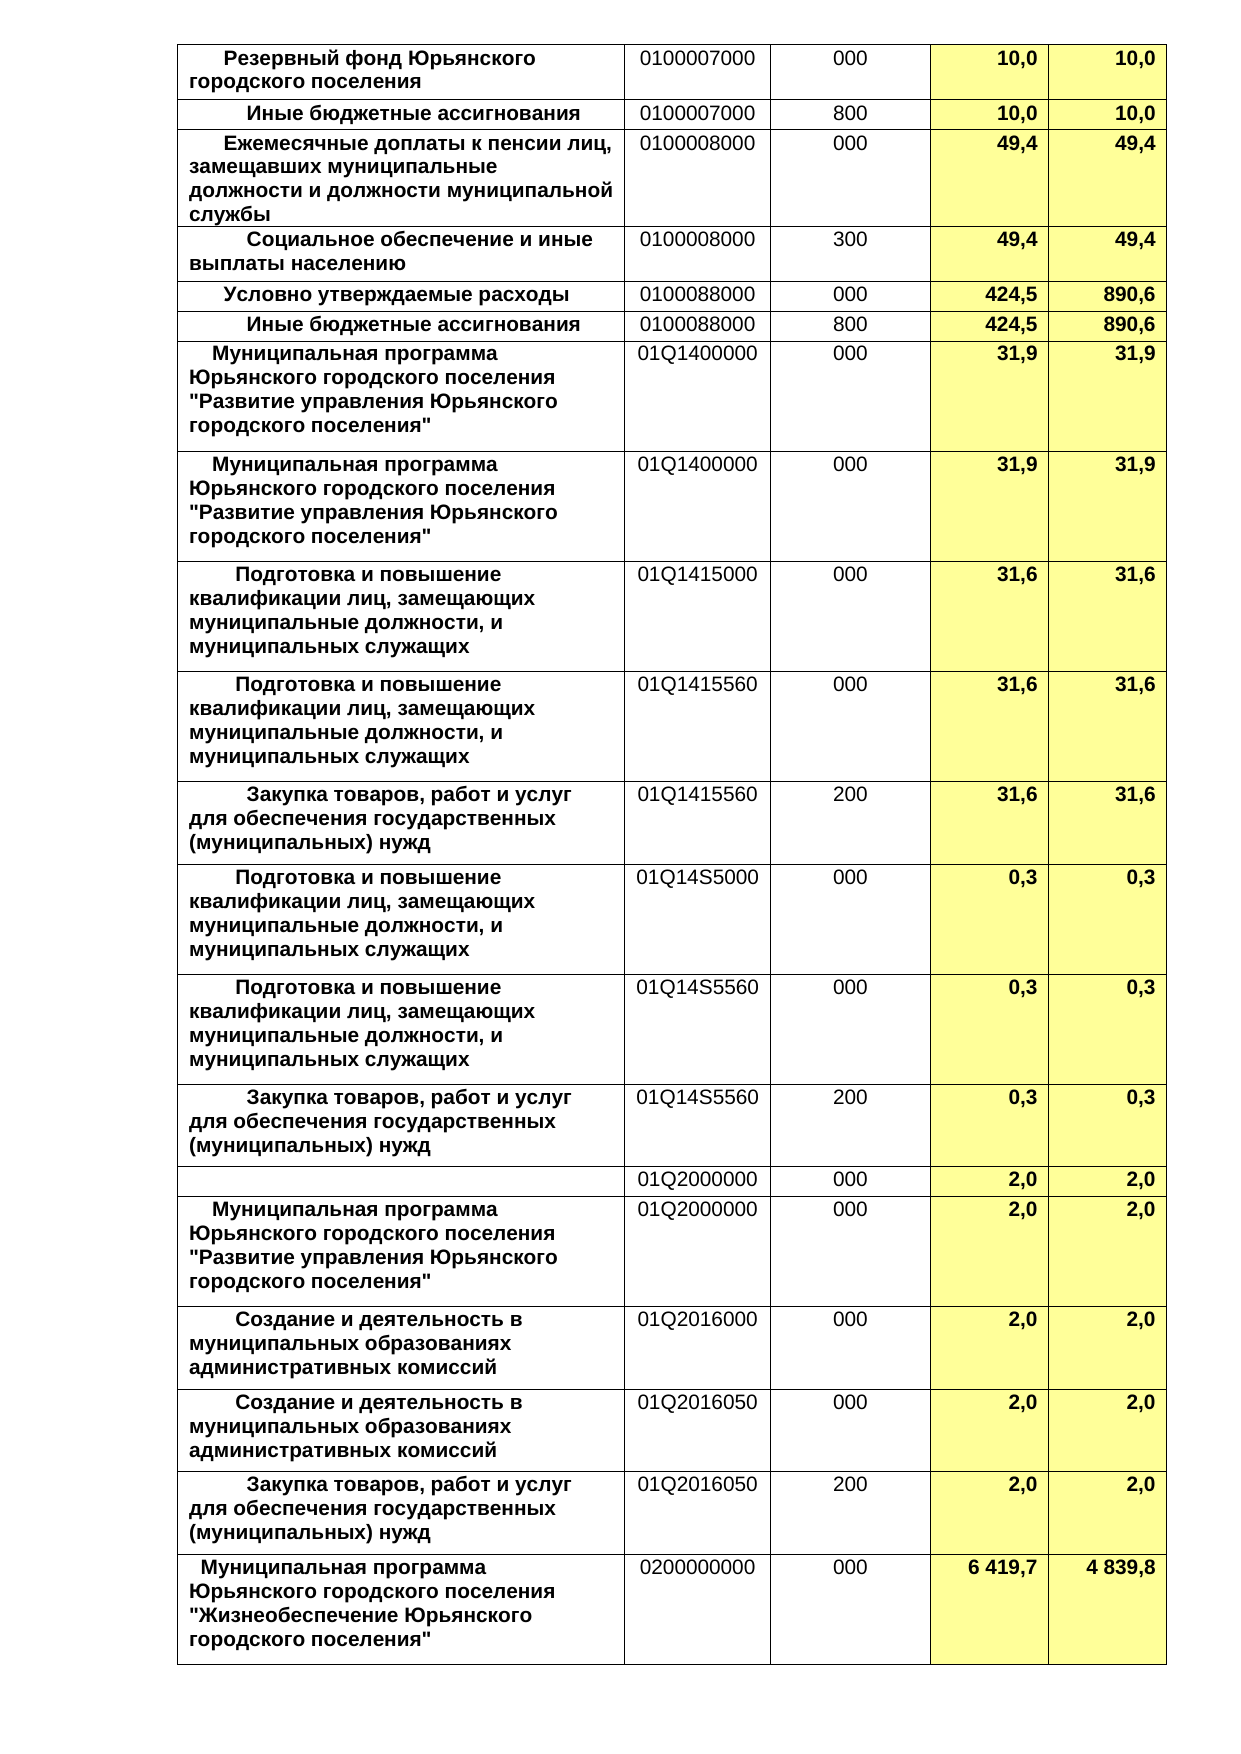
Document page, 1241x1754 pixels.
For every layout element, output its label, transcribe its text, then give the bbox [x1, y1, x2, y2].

table_cell 10,0 [1049, 100, 1166, 129]
table_cell 01Q2000000 [625, 1167, 770, 1196]
table_cell 6 419,7 [931, 1555, 1048, 1664]
table_cell Подготовка и повышение квалификации лиц, замещающих муниципальные должности, и муниципальных служащих [178, 975, 624, 1084]
table_cell 01Q1400000 [625, 452, 770, 561]
table_cell Иные бюджетные ассигнования [178, 312, 624, 341]
table_cell 10,0 [1049, 45, 1166, 99]
table_cell 000 [771, 282, 930, 311]
table_cell 890,6 [1049, 282, 1166, 311]
table_cell 0100008000 [625, 227, 770, 281]
table_cell 424,5 [931, 282, 1048, 311]
table_cell 0,3 [1049, 975, 1166, 1084]
table_cell 0,3 [931, 1085, 1048, 1166]
table_cell 2,0 [1049, 1390, 1166, 1471]
table_cell 49,4 [931, 130, 1048, 226]
table_cell 0100088000 [625, 282, 770, 311]
table_cell 01Q14S5000 [625, 865, 770, 974]
table_cell Подготовка и повышение квалификации лиц, замещающих муниципальные должности, и муниципальных служащих [178, 865, 624, 974]
table_cell 31,6 [931, 782, 1048, 864]
table_cell Муниципальная программа Юрьянского городского поселения "Развитие управления Юрьянского городского поселения" [178, 452, 624, 561]
table_cell 800 [771, 100, 930, 129]
table_cell Создание и деятельность в муниципальных образованиях административных комиссий [178, 1307, 624, 1389]
table_cell 890,6 [1049, 312, 1166, 341]
table_cell 31,6 [1049, 562, 1166, 671]
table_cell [178, 100, 624, 129]
table_cell 01Q2016050 [625, 1472, 770, 1554]
table_cell Условно утверждаемые расходы [178, 282, 624, 311]
table_cell 31,9 [1049, 342, 1166, 451]
table_cell 31,6 [1049, 782, 1166, 864]
table_cell 01Q1415000 [625, 562, 770, 671]
table_cell Социальное обеспечение и иные выплаты населению [178, 227, 624, 281]
table_cell 000 [771, 672, 930, 781]
table_cell 49,4 [1049, 227, 1166, 281]
table_cell 0,3 [1049, 865, 1166, 974]
table_cell 000 [771, 452, 930, 561]
table_cell 01Q1415560 [625, 672, 770, 781]
table_cell 2,0 [1049, 1472, 1166, 1554]
table_cell 800 [771, 312, 930, 341]
table_cell Подготовка и повышение квалификации лиц, замещающих муниципальные должности, и муниципальных служащих [178, 672, 624, 781]
table_cell 2,0 [931, 1197, 1048, 1306]
table_cell 000 [771, 1197, 930, 1306]
table_cell 0100008000 [625, 130, 770, 226]
table_cell 200 [771, 1472, 930, 1554]
table_cell 000 [771, 45, 930, 99]
table_cell Муниципальная программа Юрьянского городского поселения "Развитие управления Юрьянского городского поселения" [178, 1197, 624, 1306]
table_cell 49,4 [1049, 130, 1166, 226]
table_cell Муниципальная программа Юрьянского городского поселения "Жизнеобеспечение Юрьянского городского поселения" [178, 1555, 624, 1664]
table_cell 000 [771, 562, 930, 671]
table_cell [178, 1167, 624, 1196]
table_cell 424,5 [931, 312, 1048, 341]
table_cell Резервный фонд Юрьянского городского поселения [178, 45, 624, 99]
table_cell 2,0 [931, 1390, 1048, 1471]
table_cell 2,0 [931, 1167, 1048, 1196]
table_cell Муниципальная программа Юрьянского городского поселения "Развитие управления Юрьянского городского поселения" [178, 342, 624, 451]
table_cell 31,6 [931, 562, 1048, 671]
table_cell 10,0 [931, 45, 1048, 99]
table_cell 2,0 [931, 1307, 1048, 1389]
table_cell 0100088000 [625, 312, 770, 341]
table_cell 300 [771, 227, 930, 281]
table_cell 000 [771, 1390, 930, 1471]
table_cell 01Q2016000 [625, 1307, 770, 1389]
table_cell 4 839,8 [1049, 1555, 1166, 1664]
table_cell 000 [771, 130, 930, 226]
table_cell 01Q1400000 [625, 342, 770, 451]
table_cell 01Q14S5560 [625, 975, 770, 1084]
table_cell 2,0 [1049, 1197, 1166, 1306]
table_cell 01Q2016050 [625, 1390, 770, 1471]
table_cell 2,0 [931, 1472, 1048, 1554]
table_cell 0,3 [1049, 1085, 1166, 1166]
table_cell 000 [771, 1307, 930, 1389]
table_cell 31,9 [1049, 452, 1166, 561]
table_cell 49,4 [931, 227, 1048, 281]
table_cell Создание и деятельность в муниципальных образованиях административных комиссий [178, 1390, 624, 1471]
table_cell 2,0 [1049, 1307, 1166, 1389]
table_cell 000 [771, 865, 930, 974]
table_cell 0,3 [931, 865, 1048, 974]
table_cell 200 [771, 782, 930, 864]
table_cell 0200000000 [625, 1555, 770, 1664]
table_cell 0,3 [931, 975, 1048, 1084]
table_cell 0100007000 [625, 45, 770, 99]
table_cell Закупка товаров, работ и услуг для обеспечения государственных (муниципальных) нужд [178, 1472, 624, 1554]
table_cell 31,6 [931, 672, 1048, 781]
table_cell 10,0 [931, 100, 1048, 129]
table_cell 0100007000 [625, 100, 770, 129]
table_cell 01Q1415560 [625, 782, 770, 864]
table_cell 2,0 [1049, 1167, 1166, 1196]
table_cell 31,6 [1049, 672, 1166, 781]
table_cell 01Q2000000 [625, 1197, 770, 1306]
table_cell 000 [771, 342, 930, 451]
table_cell 000 [771, 975, 930, 1084]
table_cell Ежемесячные доплаты к пенсии лиц, замещавших муниципальные должности и должности муниципальной службы [178, 130, 624, 226]
table_cell 200 [771, 1085, 930, 1166]
table_cell 31,9 [931, 452, 1048, 561]
table_cell Подготовка и повышение квалификации лиц, замещающих муниципальные должности, и муниципальных служащих [178, 562, 624, 671]
table_cell 01Q14S5560 [625, 1085, 770, 1166]
table_cell Закупка товаров, работ и услуг для обеспечения государственных (муниципальных) нужд [178, 782, 624, 864]
table_cell 31,9 [931, 342, 1048, 451]
table_cell 000 [771, 1555, 930, 1664]
table_cell 000 [771, 1167, 930, 1196]
table_cell Закупка товаров, работ и услуг для обеспечения государственных (муниципальных) нужд [178, 1085, 624, 1166]
